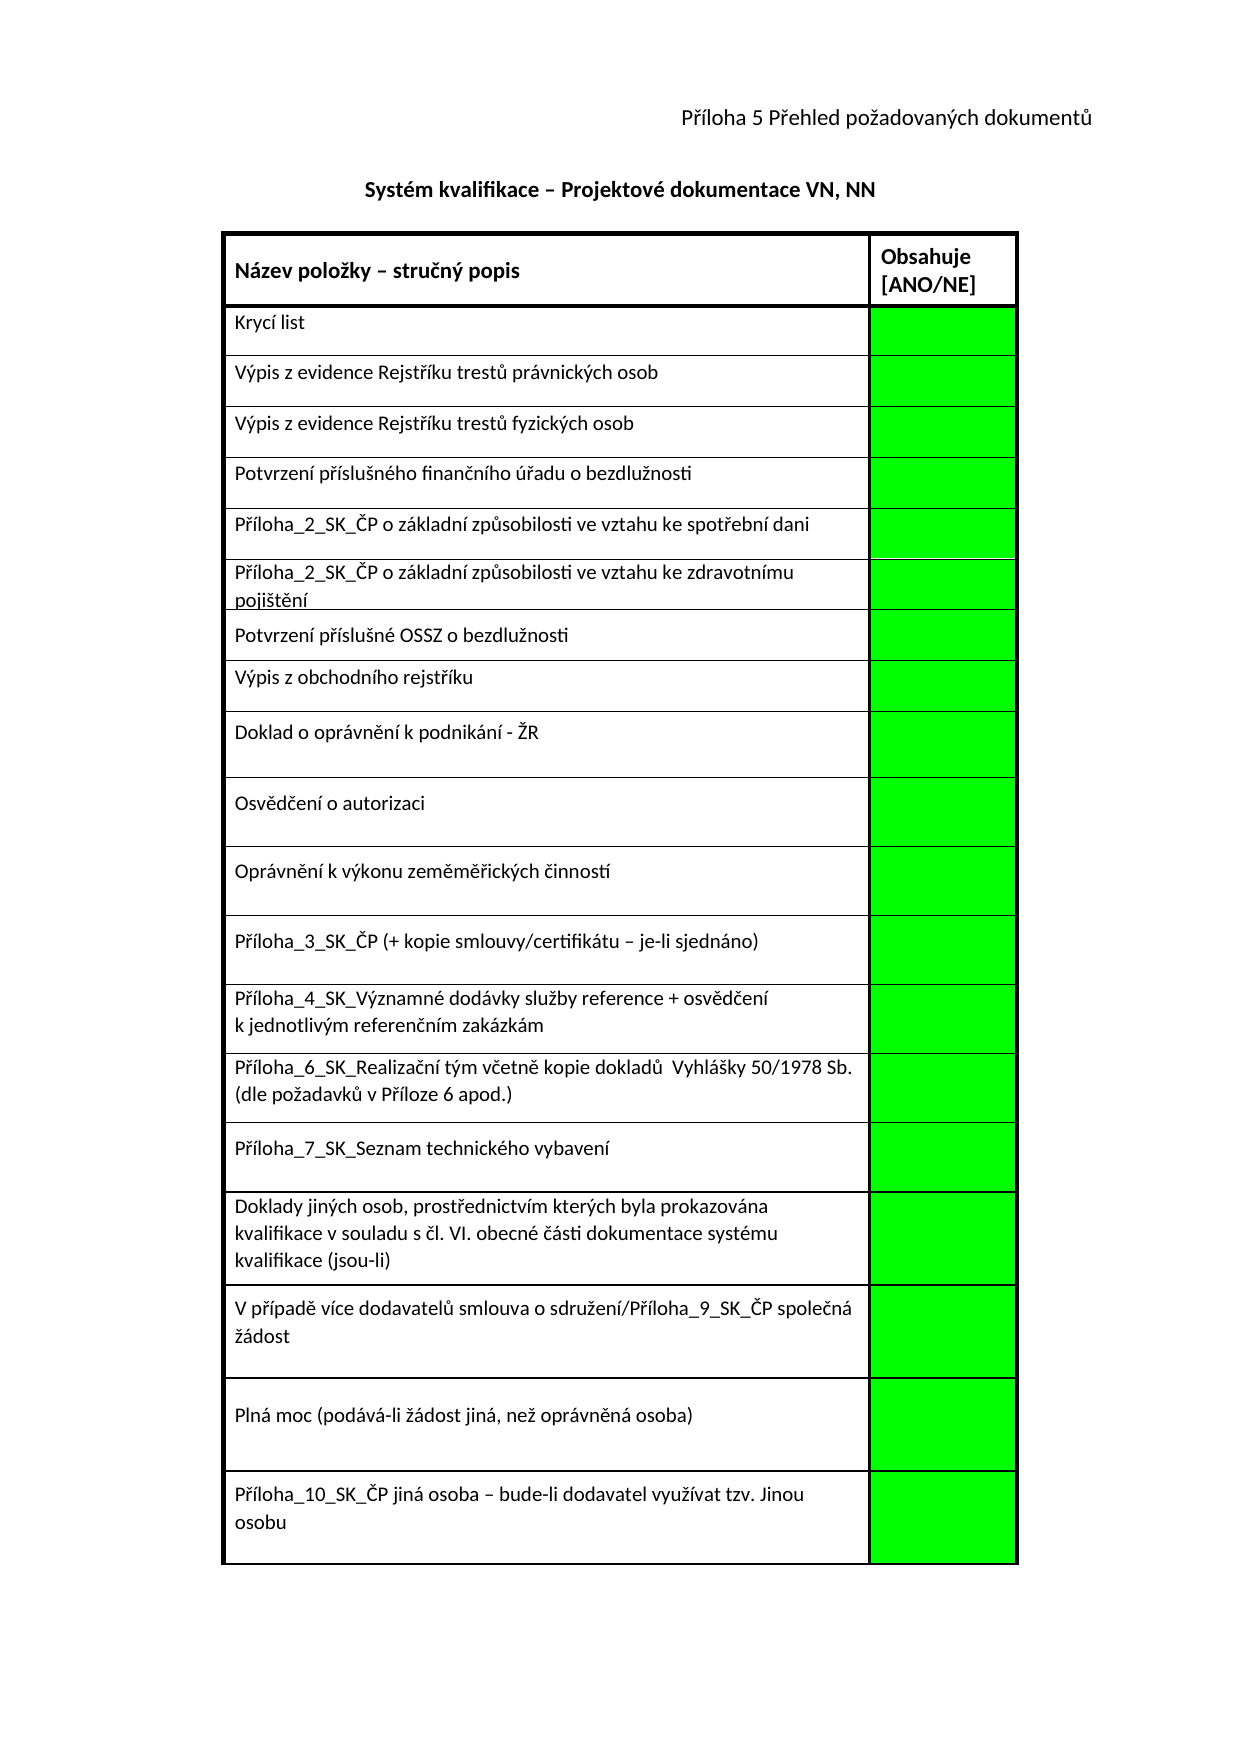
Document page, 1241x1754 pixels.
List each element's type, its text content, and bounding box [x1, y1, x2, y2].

table_cell [871, 560, 1015, 609]
table_cell V případě více dodavatelů smlouva o sdružení/Příloha_9_SK_ČP společná žádost [226, 1286, 868, 1377]
table_cell [871, 1379, 1015, 1470]
table_cell [871, 1193, 1015, 1284]
table_cell [871, 610, 1015, 660]
table_cell [871, 661, 1015, 711]
table_cell Plná moc (podává-li žádost jiná, než oprávněná osoba) [226, 1379, 868, 1470]
table_cell [871, 407, 1015, 457]
table_cell Potvrzení příslušné OSSZ o bezdlužnosti [226, 610, 868, 660]
table_cell [871, 1054, 1015, 1122]
table_cell Příloha_2_SK_ČP o základní způsobilosti ve vztahu ke zdravotnímu pojištění [226, 560, 868, 609]
table_cell Příloha_3_SK_ČP (+ kopie smlouvy/certifikátu – je-li sjednáno) [226, 916, 868, 984]
table_cell [871, 458, 1015, 508]
table_header Název položky – stručný popis [226, 236, 868, 304]
table_cell [871, 509, 1015, 558]
table_cell [871, 356, 1015, 406]
table_cell Příloha_7_SK_Seznam technického vybavení [226, 1123, 868, 1191]
table_cell Potvrzení příslušného finančního úřadu o bezdlužnosti [226, 458, 868, 508]
table_cell [871, 712, 1015, 777]
table_cell Doklady jiných osob, prostřednictvím kterých byla prokazována kvalifikace v souladu s čl. VI. obecné části dokumentace systému kvalifikace (jsou-li) [226, 1193, 868, 1284]
table_cell [871, 1123, 1015, 1191]
table_cell Příloha_4_SK_Významné dodávky služby reference + osvědčení k jednotlivým referenčním zakázkám [226, 985, 868, 1053]
table_cell [871, 916, 1015, 984]
table_cell [871, 308, 1015, 355]
table_cell [871, 778, 1015, 846]
table_cell [871, 847, 1015, 915]
text Systém kvalifikace – Projektové dokumentace VN, NN [148, 174, 1093, 203]
table_cell Krycí list [226, 308, 868, 355]
table_cell Příloha_6_SK_Realizační tým včetně kopie dokladů Vyhlášky 50/1978 Sb.(dle požadavků v Příloze 6 apod.) [226, 1054, 868, 1122]
table_cell [871, 1286, 1015, 1377]
table_cell Příloha_2_SK_ČP o základní způsobilosti ve vztahu ke spotřební dani [226, 509, 868, 558]
table_header Obsahuje [ANO/NE] [871, 236, 1015, 304]
table_cell [871, 985, 1015, 1053]
table_cell Osvědčení o autorizaci [226, 778, 868, 846]
table_cell Doklad o oprávnění k podnikání - ŽR [226, 712, 868, 777]
table_cell Výpis z evidence Rejstříku trestů fyzických osob [226, 407, 868, 457]
table_cell Výpis z evidence Rejstříku trestů právnických osob [226, 356, 868, 406]
table_cell Výpis z obchodního rejstříku [226, 661, 868, 711]
table_cell [871, 1472, 1015, 1563]
table_cell Příloha_10_SK_ČP jiná osoba – bude-li dodavatel využívat tzv. Jinou osobu [226, 1472, 868, 1563]
table_cell Oprávnění k výkonu zeměměřických činností [226, 847, 868, 915]
